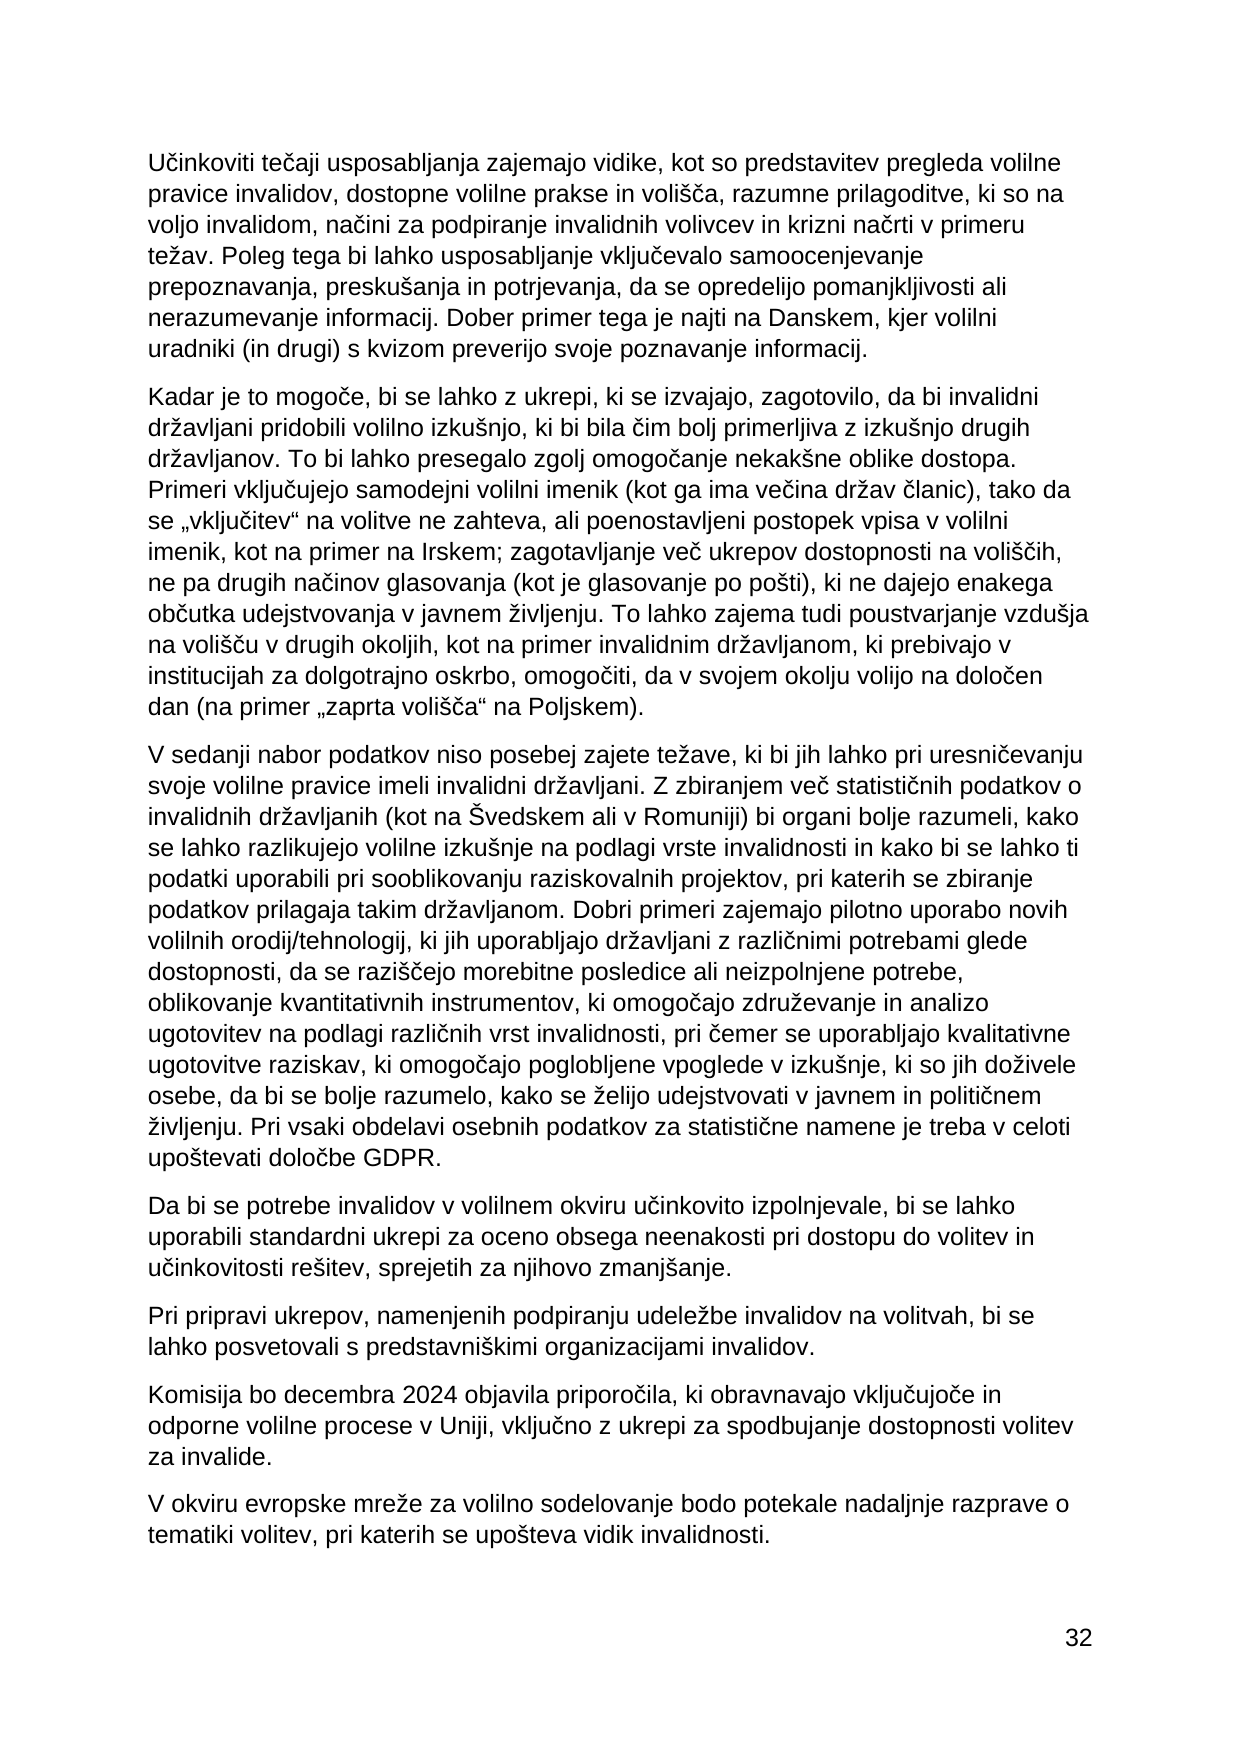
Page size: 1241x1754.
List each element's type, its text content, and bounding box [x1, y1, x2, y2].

text Da bi se potrebe invalidov v volilnem okviru učinkovito izpolnjevale, bi se lahko uporabili standardni ukrepi za oceno obsega neenakosti pri dostopu do volitev in učinkovitosti rešitev, sprejetih za njihovo zmanjšanje. [148, 1191, 1092, 1282]
text Učinkoviti tečaji usposabljanja zajemajo vidike, kot so predstavitev pregleda volilne pravice invalidov, dostopne volilne prakse in volišča, razumne prilagoditve, ki so na voljo invalidom, načini za podpiranje invalidnih volivcev in krizni načrti v primeru težav. Poleg tega bi lahko usposabljanje vključevalo samoocenjevanje prepoznavanja, preskušanja in potrjevanja, da se opredelijo pomanjkljivosti ali nerazumevanje informacij. Dober primer tega je najti na Danskem, kjer volilni uradniki (in drugi) s kvizom preverijo svoje poznavanje informacij. [148, 148, 1092, 363]
text Kadar je to mogoče, bi se lahko z ukrepi, ki se izvajajo, zagotovilo, da bi invalidni državljani pridobili volilno izkušnjo, ki bi bila čim bolj primerljiva z izkušnjo drugih državljanov. To bi lahko presegalo zgolj omogočanje nekakšne oblike dostopa. Primeri vključujejo samodejni volilni imenik (kot ga ima večina držav članic), tako da se „vključitev“ na volitve ne zahteva, ali poenostavljeni postopek vpisa v volilni imenik, kot na primer na Irskem; zagotavljanje več ukrepov dostopnosti na voliščih, ne pa drugih načinov glasovanja (kot je glasovanje po pošti), ki ne dajejo enakega občutka udejstvovanja v javnem življenju. To lahko zajema tudi poustvarjanje vzdušja na volišču v drugih okoljih, kot na primer invalidnim državljanom, ki prebivajo v institucijah za dolgotrajno oskrbo, omogočiti, da v svojem okolju volijo na določen dan (na primer „zaprta volišča“ na Poljskem). [148, 382, 1092, 721]
text V okviru evropske mreže za volilno sodelovanje bodo potekale nadaljnje razprave o tematiki volitev, pri katerih se upošteva vidik invalidnosti. [148, 1489, 1092, 1549]
text Komisija bo decembra 2024 objavila priporočila, ki obravnavajo vključujoče in odporne volilne procese v Uniji, vključno z ukrepi za spodbujanje dostopnosti volitev za invalide. [148, 1379, 1092, 1470]
text Pri pripravi ukrepov, namenjenih podpiranju udeležbe invalidov na volitvah, bi se lahko posvetovali s predstavniškimi organizacijami invalidov. [148, 1301, 1092, 1361]
text V sedanji nabor podatkov niso posebej zajete težave, ki bi jih lahko pri uresničevanju svoje volilne pravice imeli invalidni državljani. Z zbiranjem več statističnih podatkov o invalidnih državljanih (kot na Švedskem ali v Romuniji) bi organi bolje razumeli, kako se lahko razlikujejo volilne izkušnje na podlagi vrste invalidnosti in kako bi se lahko ti podatki uporabili pri sooblikovanju raziskovalnih projektov, pri katerih se zbiranje podatkov prilagaja takim državljanom. Dobri primeri zajemajo pilotno uporabo novih volilnih orodij/tehnologij, ki jih uporabljajo državljani z različnimi potrebami glede dostopnosti, da se raziščejo morebitne posledice ali neizpolnjene potrebe, oblikovanje kvantitativnih instrumentov, ki omogočajo združevanje in analizo ugotovitev na podlagi različnih vrst invalidnosti, pri čemer se uporabljajo kvalitativne ugotovitve raziskav, ki omogočajo poglobljene vpoglede v izkušnje, ki so jih doživele osebe, da bi se bolje razumelo, kako se želijo udejstvovati v javnem in političnem življenju. Pri vsaki obdelavi osebnih podatkov za statistične namene je treba v celoti upoštevati določbe GDPR. [148, 740, 1092, 1172]
